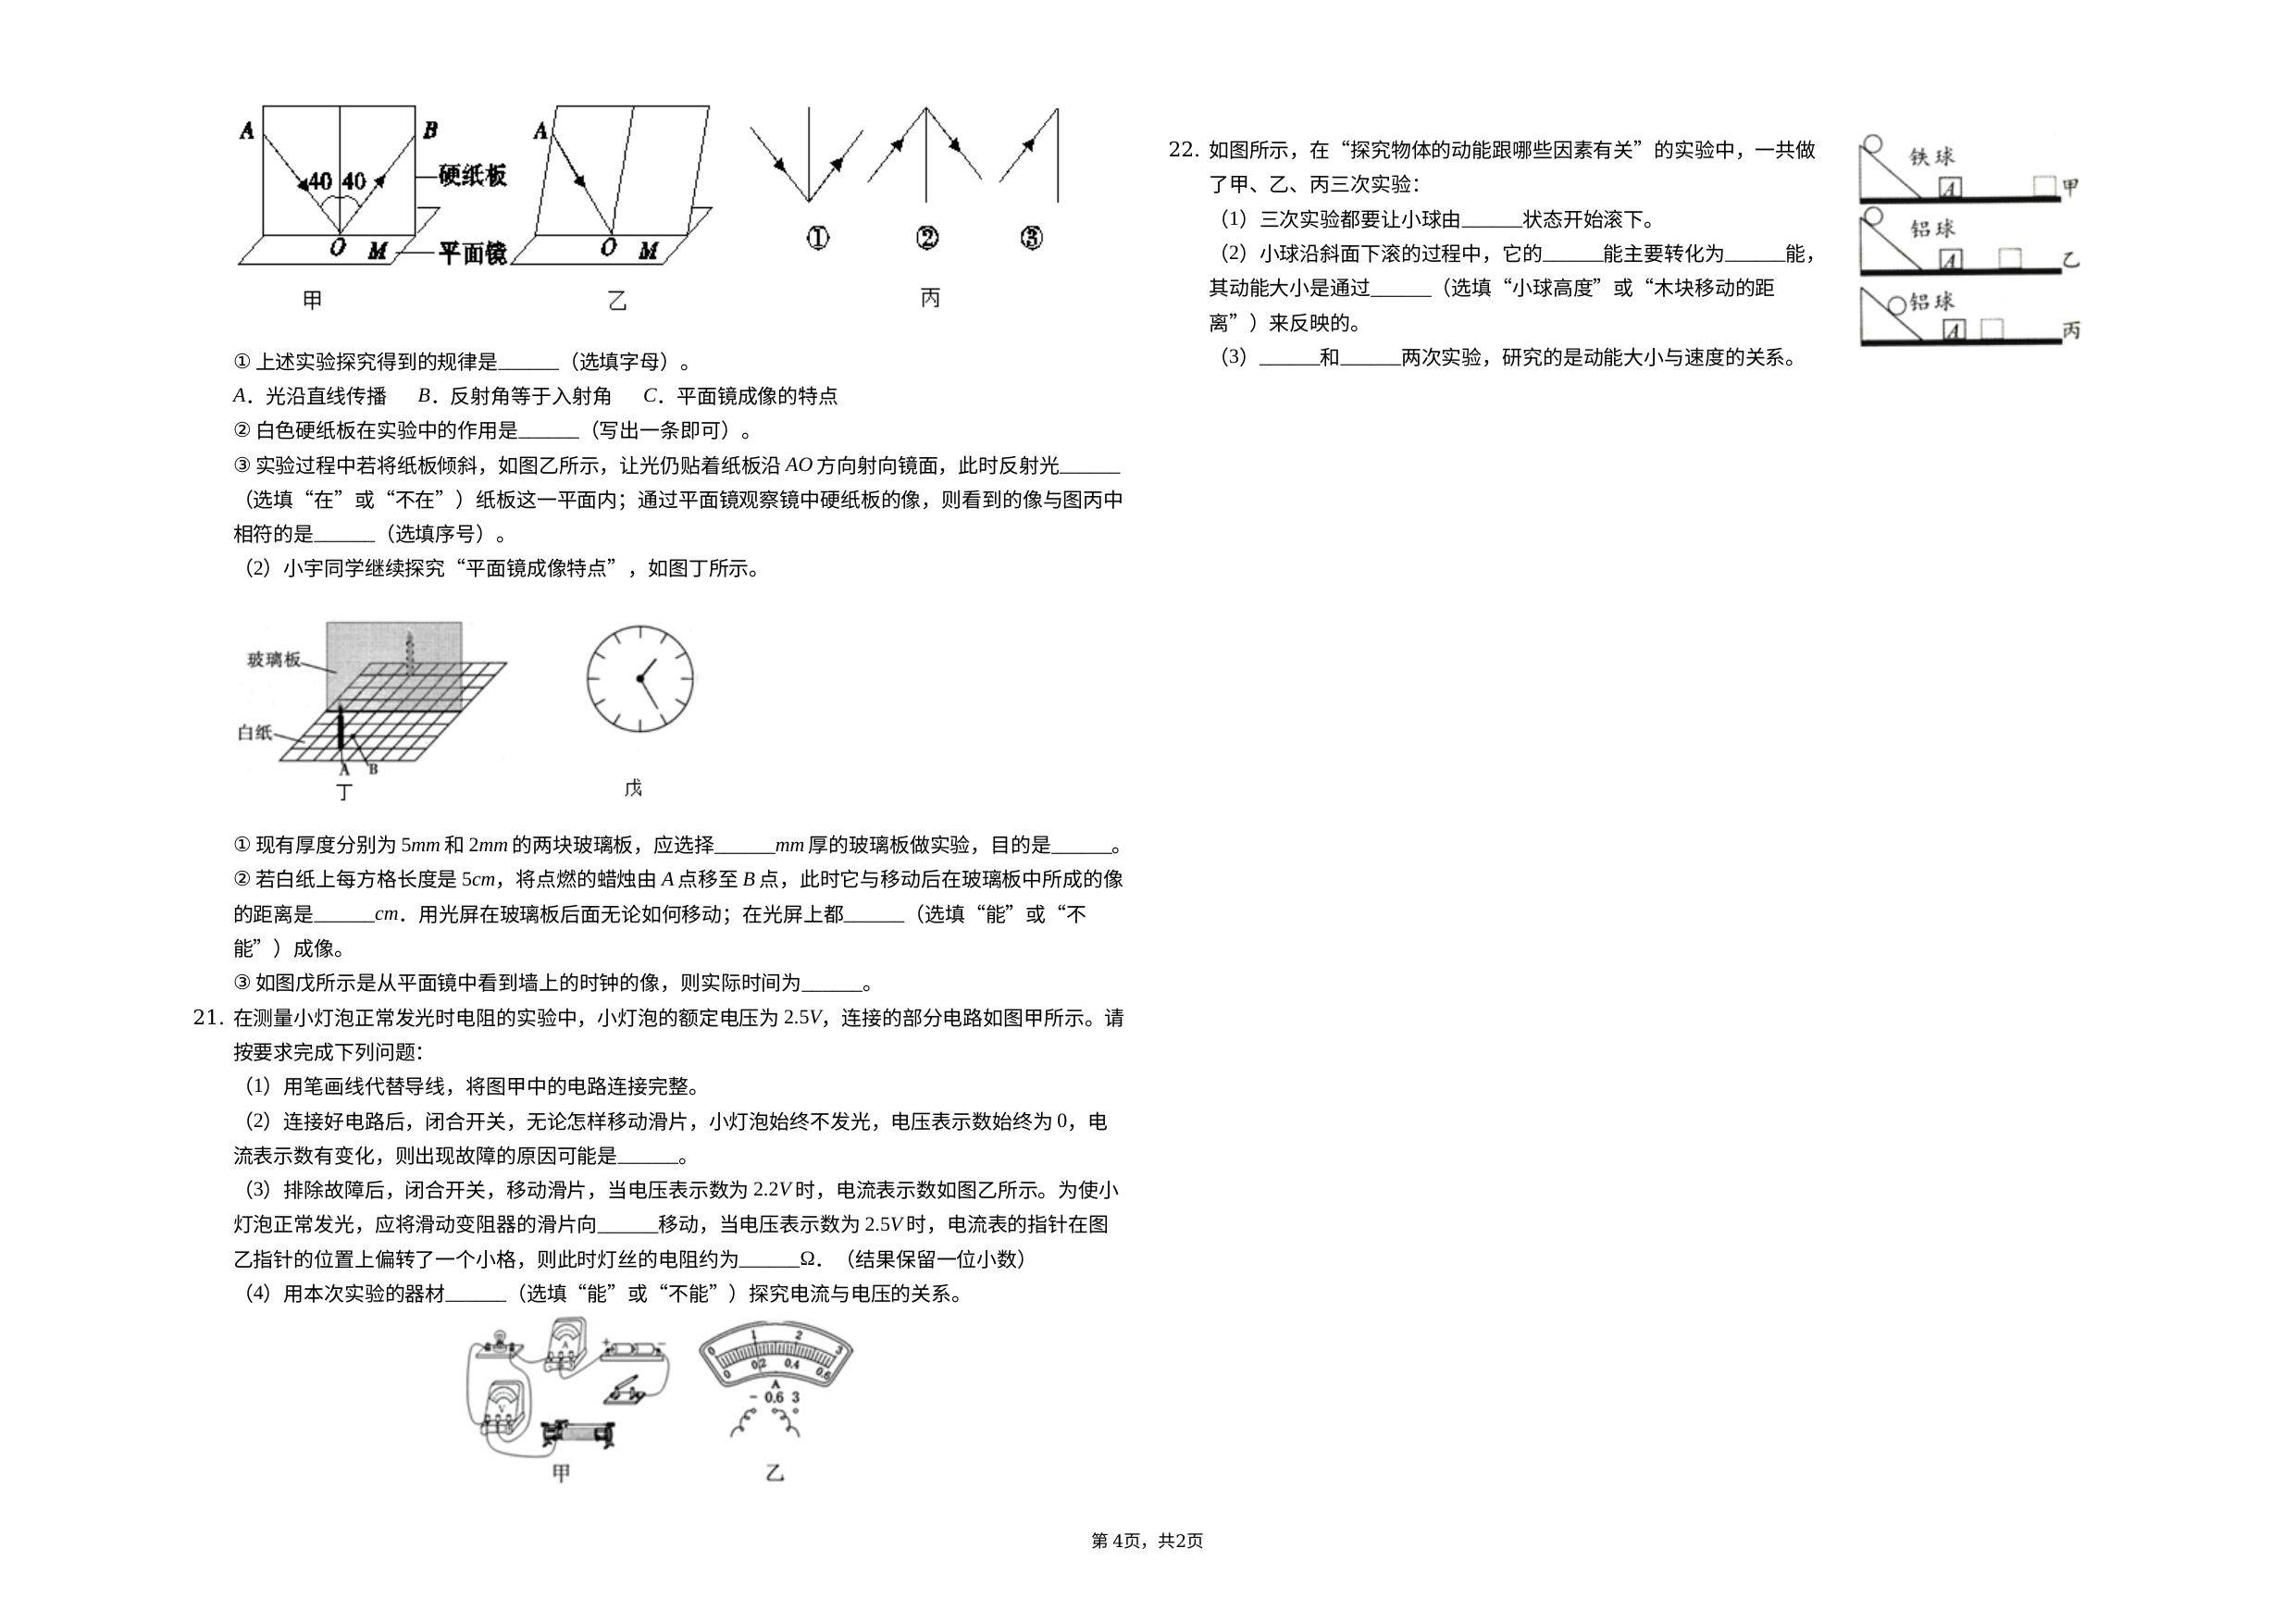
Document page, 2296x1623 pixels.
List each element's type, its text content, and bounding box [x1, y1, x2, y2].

picture [1852, 133, 2086, 353]
picture [232, 613, 702, 805]
list 如图所示，在“探究物体的动能跟哪些因素有关”的实验中，一共做了甲、乙、丙三次实验： （1）三次实验都要让小球由______状态开始滚下。 （2）小球沿斜面下滚的过程中，它的______能主要转化为______能，其动能大小是通过______（选填“小球高度”或“木块移动的距离”）来反映的。 （3）______和______两次实验，研究的是动能大小与速度的关系。 [1168, 134, 2103, 440]
picture [232, 100, 1063, 315]
list 在测量小灯泡正常发光时电阻的实验中，小灯泡的额定电压为2.5V，连接的部分电路如图甲所示。请按要求完成下列问题： （1）用笔画线代替导线，将图甲中的电路连接完整。 （2）连接好电路后，闭合开关，无论怎样移动滑片，小灯泡始终不发光，电压表示数始终为0，电流表示数有变化，则出现故障的原因可能是______。 （3）排除故障后，闭合开关，移动滑片，当电压表示数为2.2V时，电流表示数如图乙所示。为使小灯泡正常发光，应将滑动变阻器的滑片向______移动，当电压表示数为2.5V时，电流表的指针在图乙指针的位置上偏转了一个小格，则此时灯丝的电阻约为______Ω．（结果保留一位小数） （4）用本次实验的器材______（选填“能”或“不能”）探究电流与电压的关系。 [192, 1001, 1127, 1307]
picture [461, 1311, 859, 1489]
